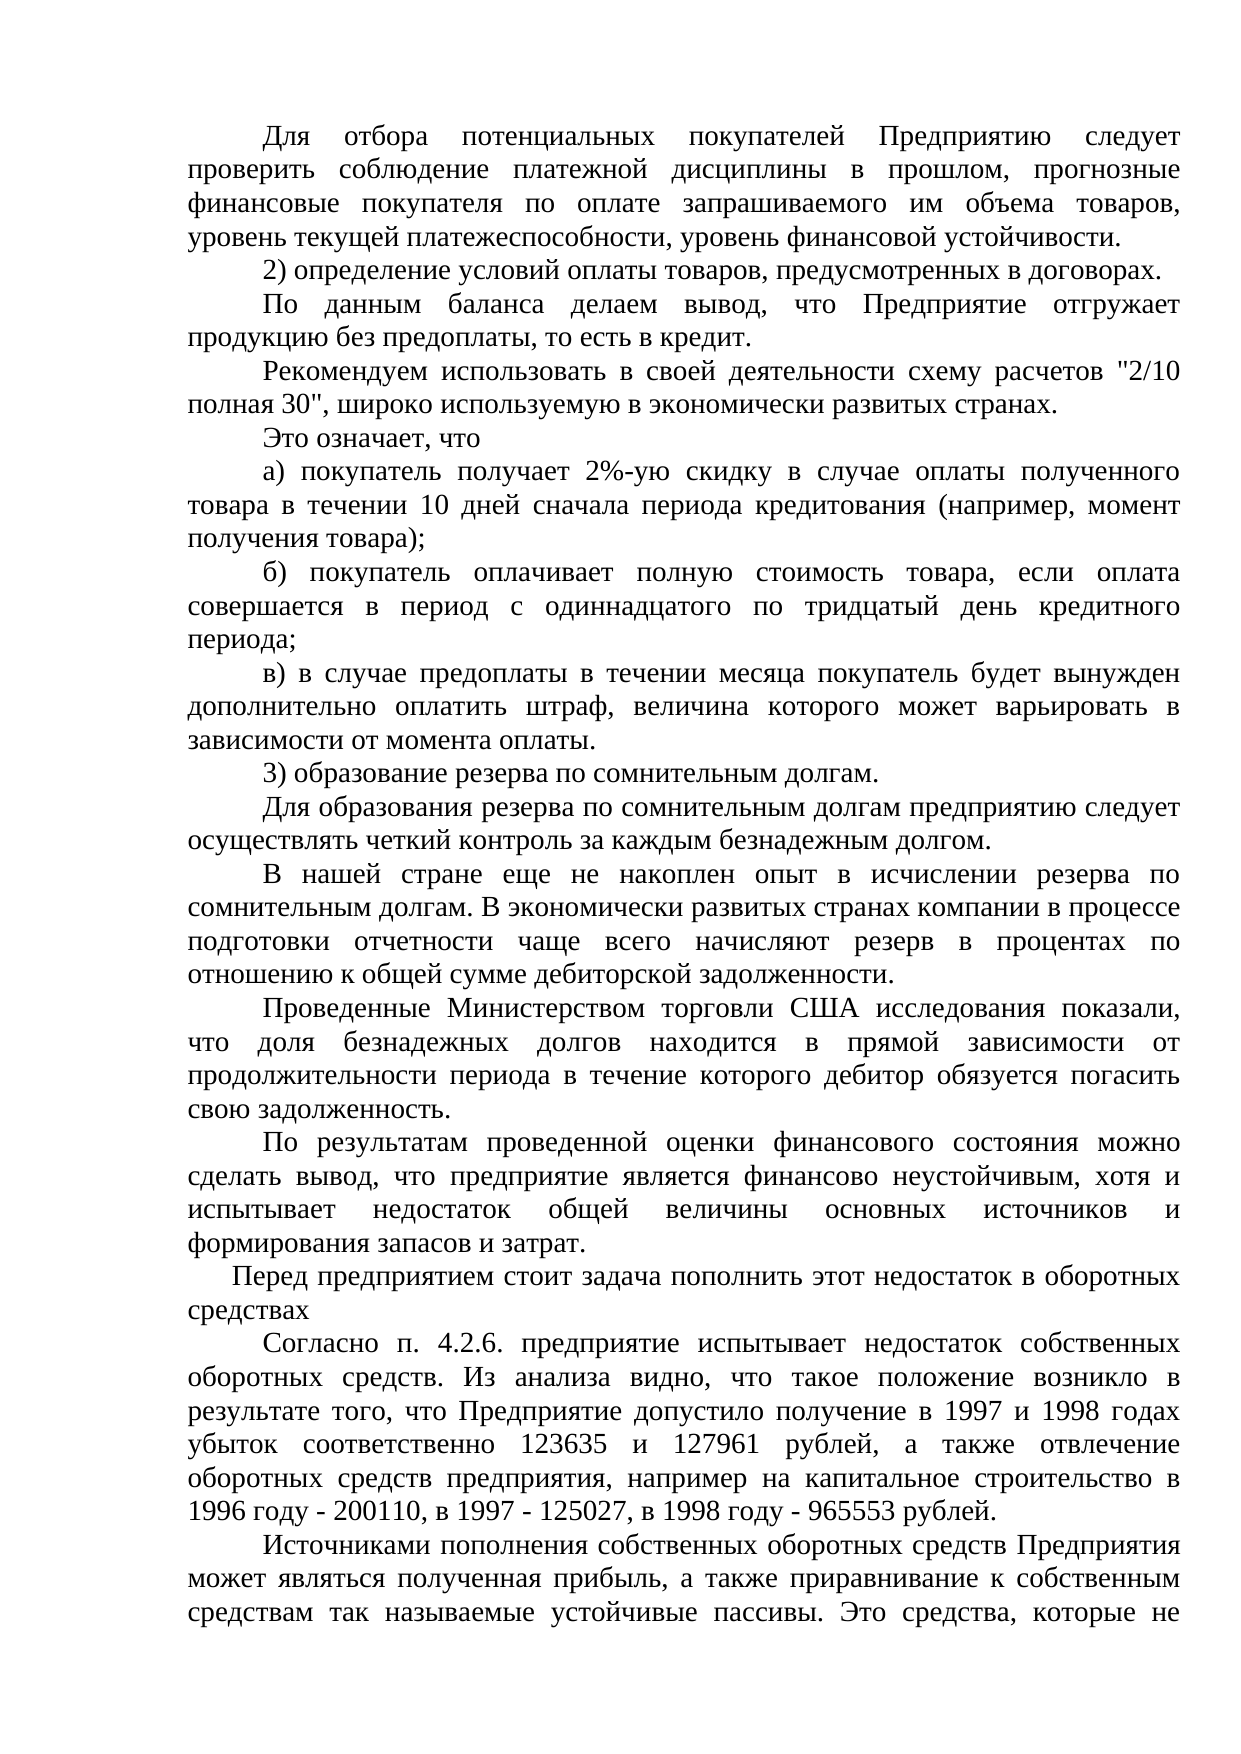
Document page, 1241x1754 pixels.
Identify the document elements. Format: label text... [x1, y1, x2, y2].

text В нашей стране еще не накоплен опыт в исчислении резерва по сомнительным долгам. В экономически развитых странах компании в процессе подготовки отчетности чаще всего начисляют резерв в процентах по отношению к общей сумме дебиторской задолженности. [187, 856, 1181, 990]
text а) покупатель получает 2%-ую скидку в случае оплаты полученного товара в течении 10 дней сначала периода кредитования (например, момент получения товара); [187, 453, 1181, 554]
text Рекомендуем использовать в своей деятельности схему расчетов "2/10 полная 30", широко используемую в экономически развитых странах. [187, 353, 1181, 420]
text Это означает, что [187, 420, 1181, 453]
text По данным баланса делаем вывод, что Предприятие отгружает продукцию без предоплаты, то есть в кредит. [187, 286, 1181, 353]
text Перед предприятием стоит задача пополнить этот недостаток в оборотных средствах [187, 1258, 1181, 1326]
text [187, 1527, 1181, 1627]
text в) в случае предоплаты в течении месяца покупатель будет вынужден дополнительно оплатить штраф, величина которого может варьировать в зависимости от момента оплаты. [187, 655, 1181, 755]
text Для отбора потенциальных покупателей Предприятию следует проверить соблюдение платежной дисциплины в прошлом, прогнозные финансовые покупателя по оплате запрашиваемого им объема товаров, уровень текущей платежеспособности, уровень финансовой устойчивости. [187, 118, 1181, 252]
text Согласно п. 4.2.6. предприятие испытывает недостаток собственных оборотных средств. Из анализа видно, что такое положение возникло в результате того, что Предприятие допустило получение в 1997 и 1998 годах убыток соответственно 123635 и 127961 рублей, а также отвлечение оборотных средств предприятия, например на капитальное строительство в 1996 году - 200110, в 1997 - 125027, в 1998 году - 965553 рублей. [187, 1326, 1181, 1527]
text Для образования резерва по сомнительным долгам предприятию следует осуществлять четкий контроль за каждым безнадежным долгом. [187, 789, 1181, 856]
text 3) образование резерва по сомнительным долгам. [187, 755, 1181, 789]
text б) покупатель оплачивает полную стоимость товара, если оплата совершается в период с одиннадцатого по тридцатый день кредитного периода; [187, 554, 1181, 655]
text 2) определение условий оплаты товаров, предусмотренных в договорах. [187, 252, 1181, 286]
text Проведенные Министерством торговли США исследования показали, что доля безнадежных долгов находится в прямой зависимости от продолжительности периода в течение которого дебитор обязуется погасить свою задолженность. [187, 990, 1181, 1124]
text По результатам проведенной оценки финансового состояния можно сделать вывод, что предприятие является финансово неустойчивым, хотя и испытывает недостаток общей величины основных источников и формирования запасов и затрат. [187, 1124, 1181, 1258]
